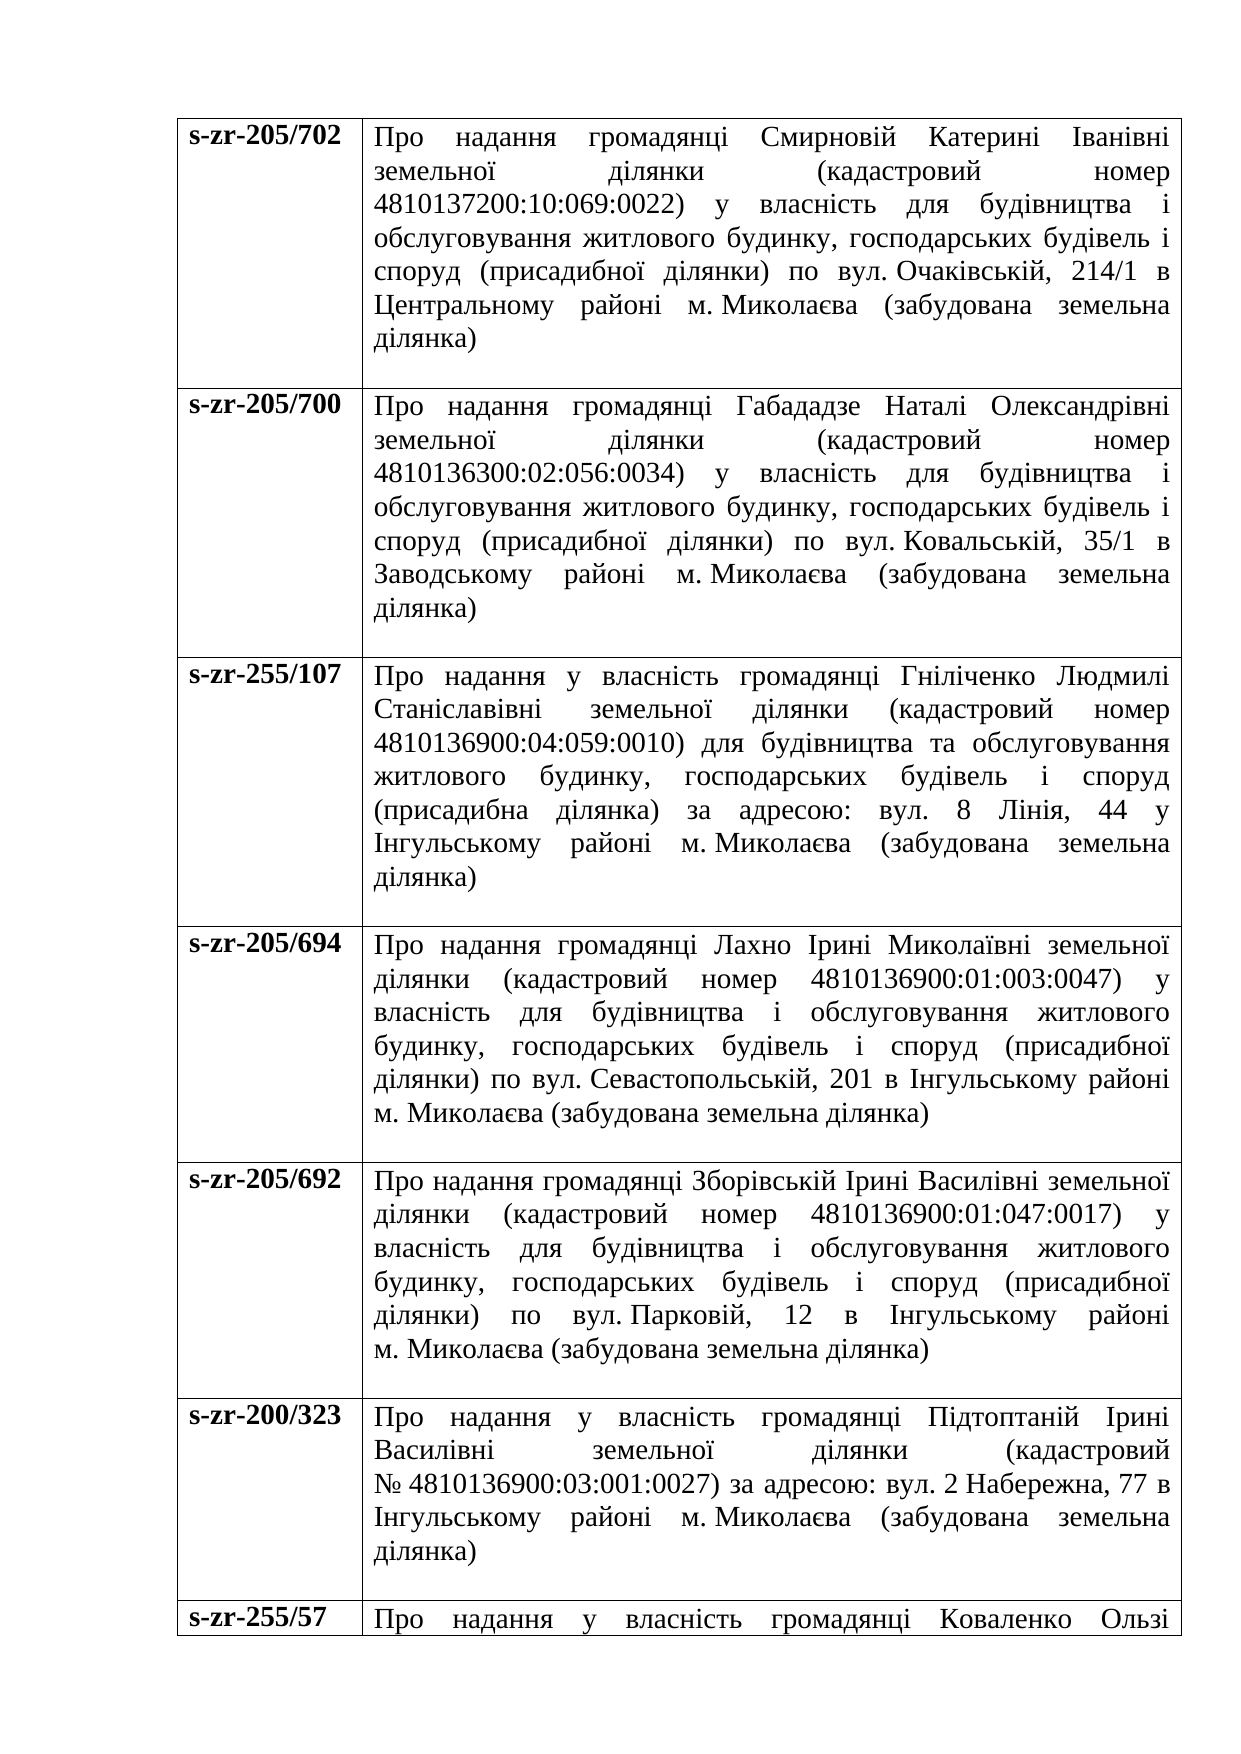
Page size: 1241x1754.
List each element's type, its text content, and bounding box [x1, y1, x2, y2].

table_cell Про надання громадянці Габададзе Наталі Олександрівні земельної ділянки (кадастровий номер 4810136300:02:056:0034) у власність для будівництва і обслуговування житлового будинку, господарських будівель і споруд (присадибної ділянки) по вул. Ковальській, 35/1 в Заводському районі м. Миколаєва (забудована земельна ділянка) [363, 389, 1181, 657]
table_cell Про надання громадянці Смирновій Катерині Іванівні земельної ділянки (кадастровий номер 4810137200:10:069:0022) у власність для будівництва і обслуговування житлового будинку, господарських будівель і споруд (присадибної ділянки) по вул. Очаківській, 214/1 в Центральному районі м. Миколаєва (забудована земельна ділянка) [363, 119, 1181, 387]
table_cell Про надання у власність громадянці Гніліченко Людмилі Станіславівні земельної ділянки (кадастровий номер 4810136900:04:059:0010) для будівництва та обслуговування житлового будинку, господарських будівель і споруд (присадибна ділянка) за адресою: вул. 8 Лінія, 44 у Інгульському районі м. Миколаєва (забудована земельна ділянка) [363, 658, 1181, 926]
table_cell Про надання у власність громадянці Підтоптаній Ірині Василівні земельної ділянки (кадастровий № 4810136900:03:001:0027) за адресою: вул. 2 Набережна, 77 в Інгульському районі м. Миколаєва (забудована земельна ділянка) [363, 1399, 1181, 1600]
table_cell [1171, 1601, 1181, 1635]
table_cell s-zr-205/700 [178, 389, 362, 657]
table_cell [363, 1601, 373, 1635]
table_cell s-zr-205/702 [178, 119, 362, 387]
table_cell Про надання громадянці Лахно Ірині Миколаївні земельної ділянки (кадастровий номер 4810136900:01:003:0047) у власність для будівництва і обслуговування житлового будинку, господарських будівель і споруд (присадибної ділянки) по вул. Севастопольській, 201 в Інгульському районі м. Миколаєва (забудована земельна ділянка) [363, 927, 1181, 1162]
table_cell Про надання громадянці Зборівській Ірині Василівні земельної ділянки (кадастровий номер 4810136900:01:047:0017) у власність для будівництва і обслуговування житлового будинку, господарських будівель і споруд (присадибної ділянки) по вул. Парковій, 12 в Інгульському районі м. Миколаєва (забудована земельна ділянка) [363, 1163, 1181, 1398]
table_cell s-zr-205/694 [178, 927, 362, 1162]
table_cell s-zr-200/323 [178, 1399, 362, 1600]
table_cell s-zr-255/57 [178, 1601, 362, 1635]
table_cell s-zr-205/692 [178, 1163, 362, 1398]
table_cell s-zr-255/107 [178, 658, 362, 926]
